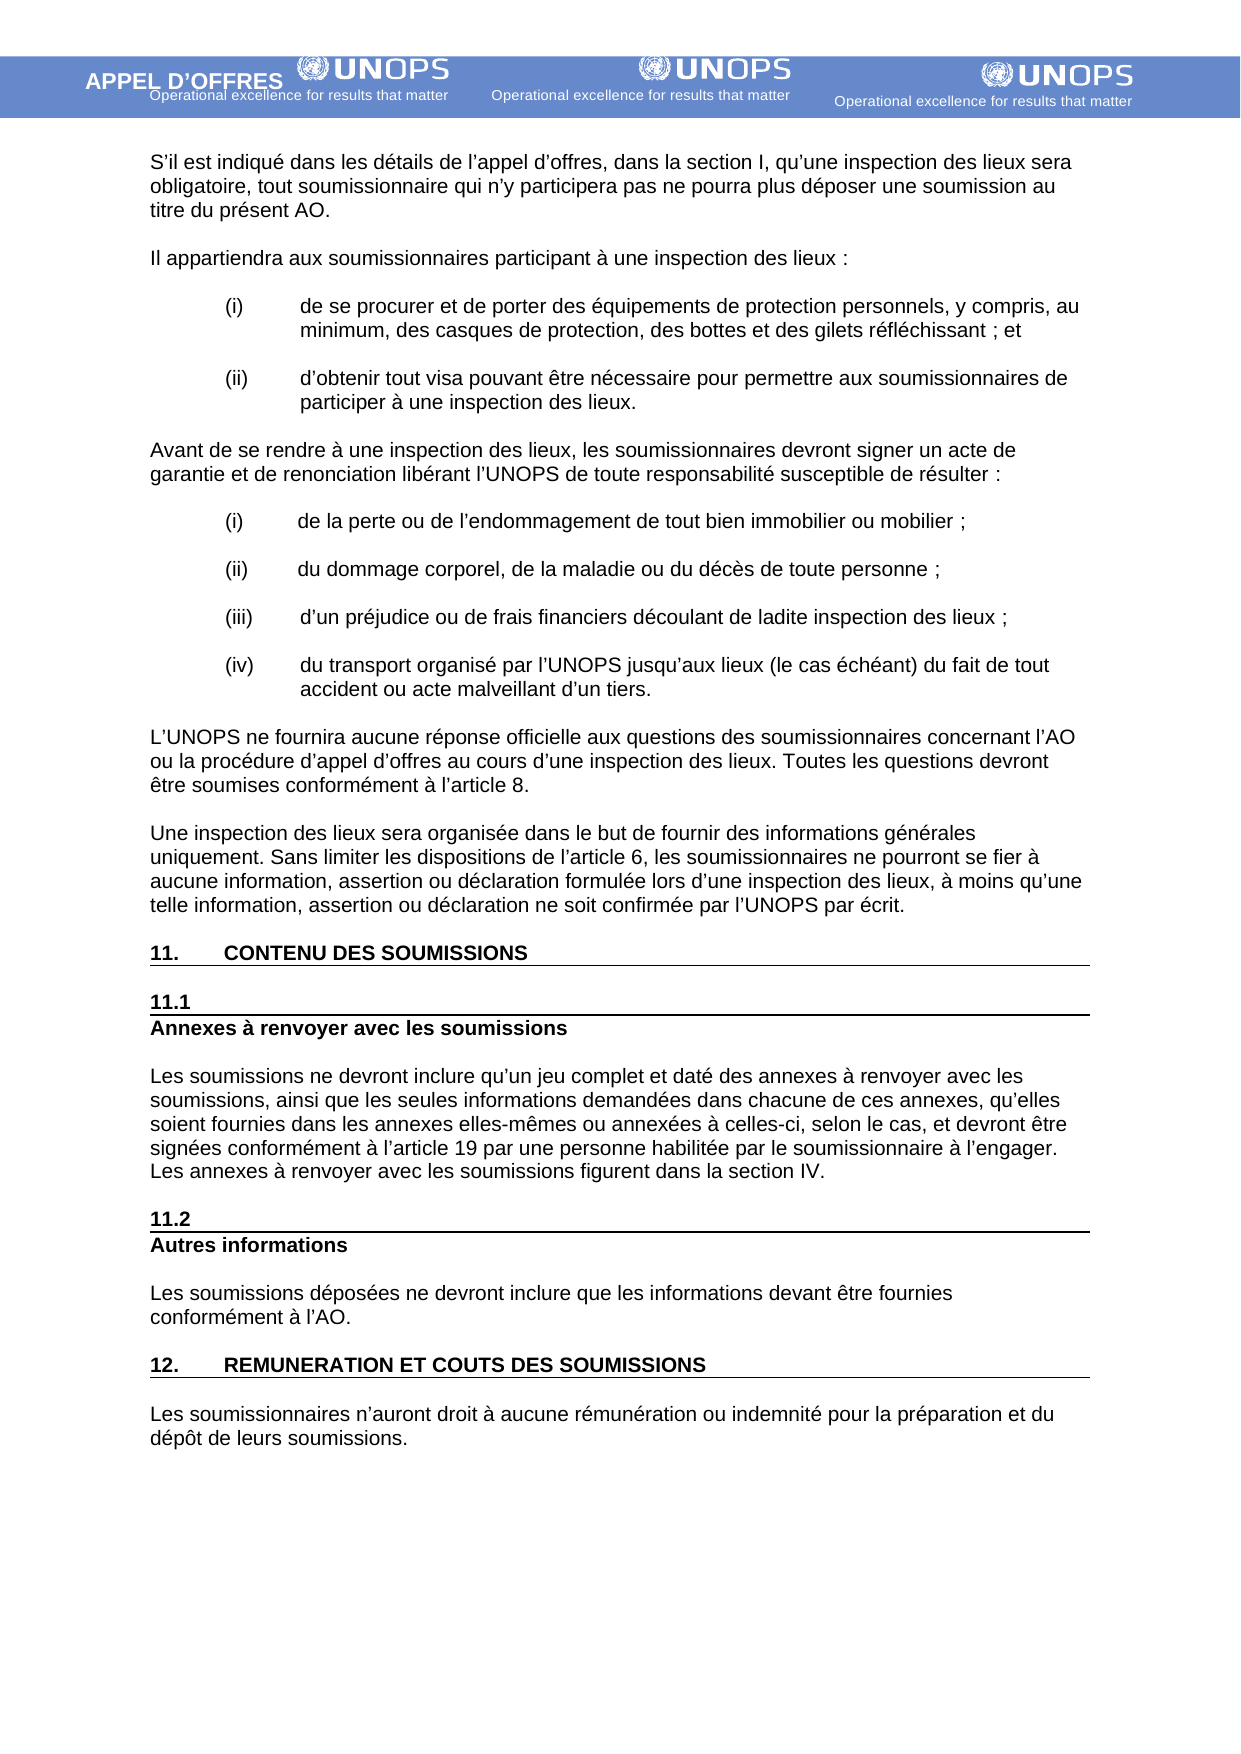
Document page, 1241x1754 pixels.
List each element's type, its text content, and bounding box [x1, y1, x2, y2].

subtitle L’UNOPS ne fournira aucune réponse officielle aux questions des soumissionnaires concernant l’AO ou la procédure d’appel d’offres au cours d’une inspection des lieux. Toutes les questions devront être soumises conformément à l’article 8. [150, 725, 1090, 797]
subtitle Les soumissionnaires n’auront droit à aucune rémunération ou indemnité pour la préparation et du dépôt de leurs soumissions. [150, 1402, 1090, 1450]
subtitle (ii) d’obtenir tout visa pouvant être nécessaire pour permettre aux soumissionnaires de participer à une inspection des lieux. [225, 366, 1090, 413]
subtitle (ii) du dommage corporel, de la maladie ou du décès de toute personne ; [225, 557, 1090, 581]
subtitle Avant de se rendre à une inspection des lieux, les soumissionnaires devront signer un acte de garantie et de renonciation libérant l’UNOPS de toute responsabilité susceptible de résulter : [150, 437, 1090, 485]
subtitle (iii) d’un préjudice ou de frais financiers découlant de ladite inspection des lieux ; [225, 605, 1090, 629]
subtitle Annexes à renvoyer avec les soumissions [150, 1016, 1090, 1039]
subtitle Une inspection des lieux sera organisée dans le but de fournir des informations générales uniquement. Sans limiter les dispositions de l’article 6, les soumissionnaires ne pourront se fier à aucune information, assertion ou déclaration formulée lors d’une inspection des lieux, à moins qu’une telle information, assertion ou déclaration ne soit confirmée par l’UNOPS par écrit. [150, 821, 1090, 917]
subtitle Les soumissions ne devront inclure qu’un jeu complet et daté des annexes à renvoyer avec les soumissions, ainsi que les seules informations demandées dans chacune de ces annexes, qu’elles soient fournies dans les annexes elles-mêmes ou annexées à celles-ci, selon le cas, et devront être signées conformément à l’article 19 par une personne habilitée par le soumissionnaire à l’engager. Les annexes à renvoyer avec les soumissions figurent dans la section IV. [150, 1063, 1090, 1183]
subtitle 12. ReMUNERATION et couts des soumissions [150, 1353, 1090, 1377]
subtitle 11.1 [150, 990, 1090, 1014]
subtitle S’il est indiqué dans les détails de l’appel d’offres, dans la section I, qu’une inspection des lieux sera obligatoire, tout soumissionnaire qui n’y participera pas ne pourra plus déposer une soumission au titre du présent AO. [150, 150, 1090, 222]
subtitle Il appartiendra aux soumissionnaires participant à une inspection des lieux : [150, 246, 1090, 270]
subtitle (iv) du transport organisé par l’UNOPS jusqu’aux lieux (le cas échéant) du fait de tout accident ou acte malveillant d’un tiers. [225, 653, 1090, 701]
subtitle (i) de la perte ou de l’endommagement de tout bien immobilier ou mobilier ; [225, 509, 1090, 533]
subtitle (i) de se procurer et de porter des équipements de protection personnels, y compris, au minimum, des casques de protection, des bottes et des gilets réfléchissant ; et [225, 294, 1090, 342]
subtitle Autres informations [150, 1233, 1090, 1257]
subtitle 11.2 [150, 1207, 1090, 1231]
subtitle Les soumissions déposées ne devront inclure que les informations devant être fournies conformément à l’AO. [150, 1281, 1090, 1329]
subtitle 11. CONTENu des soumissions [150, 941, 1090, 965]
